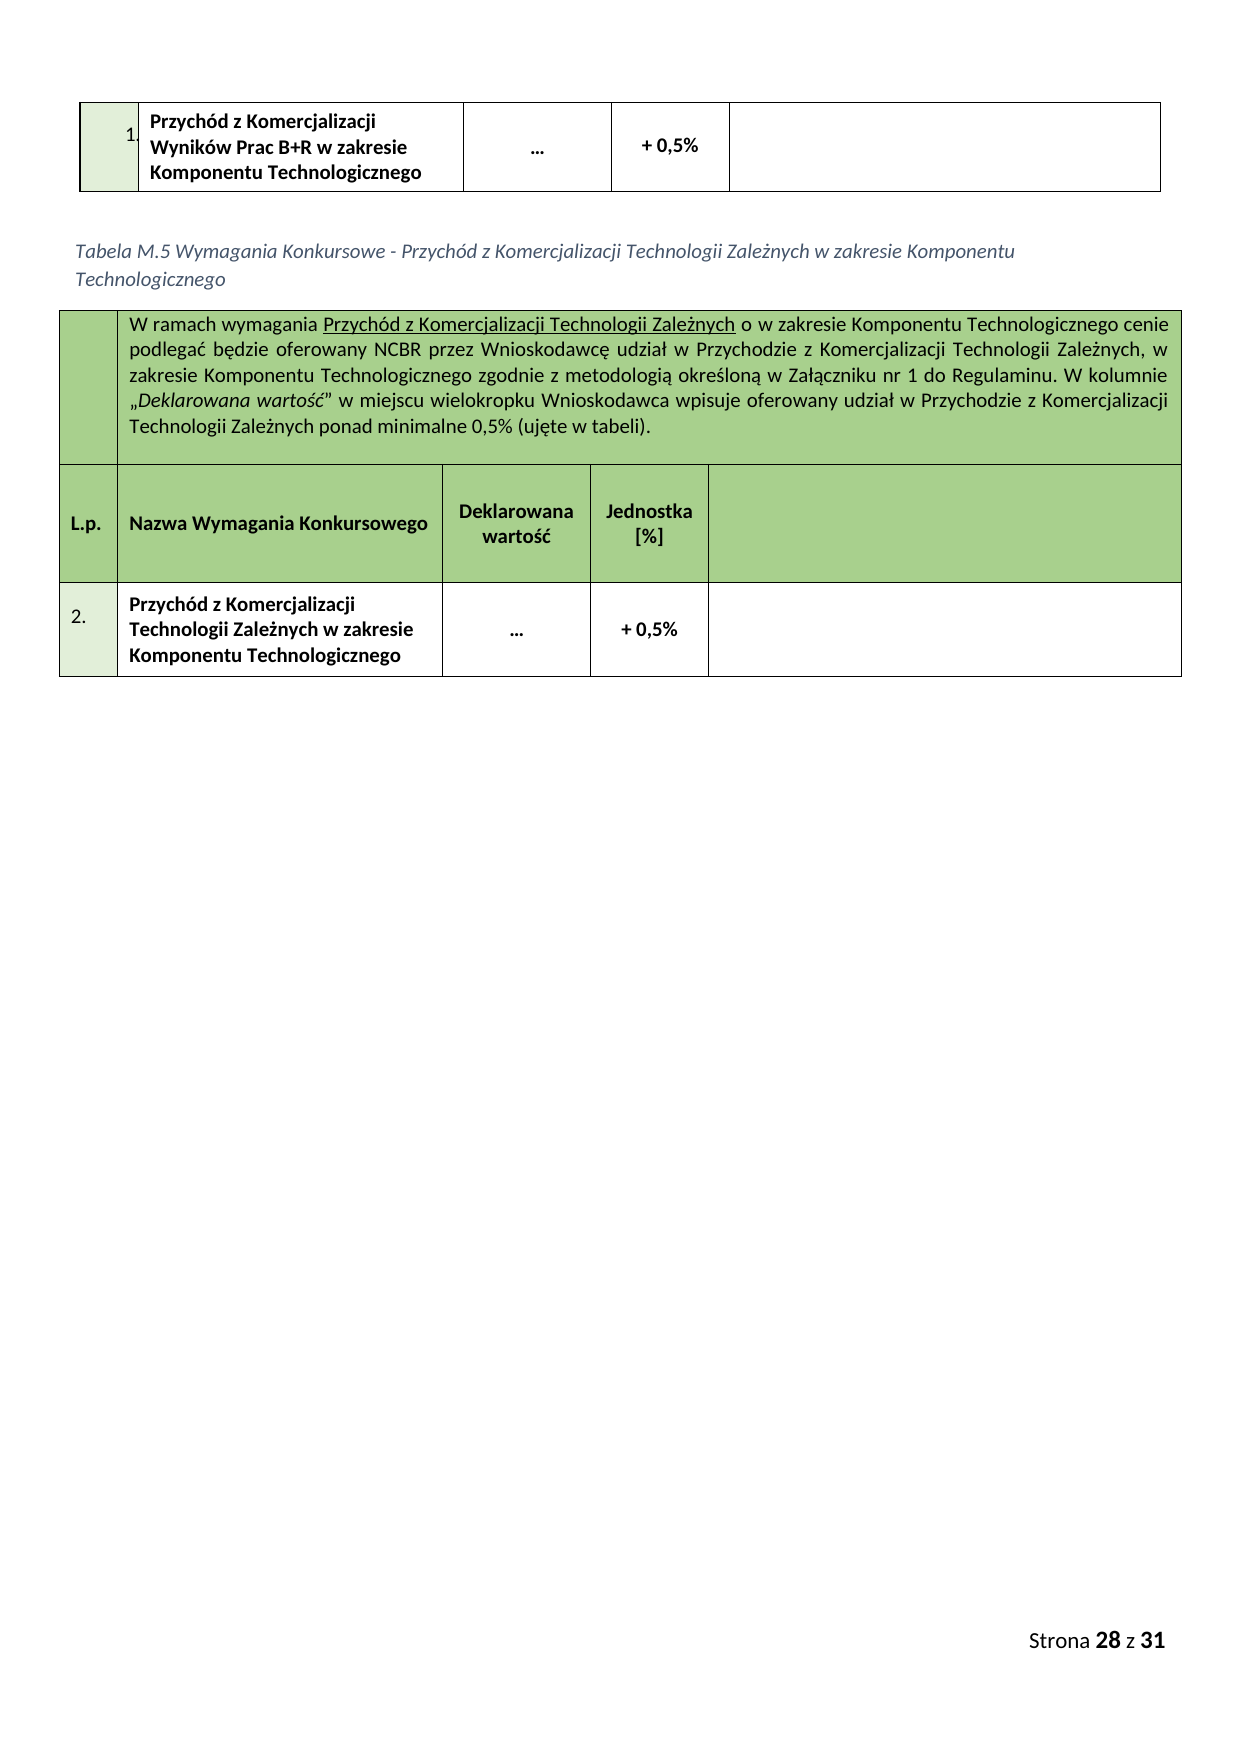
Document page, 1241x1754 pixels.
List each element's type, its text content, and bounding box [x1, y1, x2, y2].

table_cell … [443, 583, 590, 676]
text Tabela M.5 Wymagania Konkursowe - Przychód z Komercjalizacji Technologii Zależnych w zakresie Komponentu Technologicznego [75, 239, 1165, 292]
table_header W ramach wymagania Przychód z Komercjalizacji Technologii Zależnych o w zakresie Komponentu Technologicznego cenie podlegać będzie oferowany NCBR przez Wnioskodawcę udział w Przychodzie z Komercjalizacji Technologii Zależnych, w zakresie Komponentu Technologicznego zgodnie z metodologią określoną w Załączniku nr 1 do Regulaminu. W kolumnie „Deklarowana wartość” w miejscu wielokropku Wnioskodawca wpisuje oferowany udział w Przychodzie z Komercjalizacji Technologii Zależnych ponad minimalne 0,5% (ujęte w tabeli). [118, 311, 1181, 464]
table_cell [730, 103, 1160, 191]
table_cell + 0,5% [591, 583, 708, 676]
table_cell … [464, 103, 611, 191]
table_header [60, 311, 117, 464]
table_cell Jednostka [%] [591, 465, 708, 582]
table_cell Nazwa Wymagania Konkursowego [118, 465, 442, 582]
table_cell [81, 103, 138, 191]
table_cell Przychód z Komercjalizacji Technologii Zależnych w zakresie Komponentu Technologicznego [118, 583, 442, 676]
table_cell Deklarowana wartość [443, 465, 590, 582]
table_cell + 0,5% [612, 103, 729, 191]
table_cell Przychód z Komercjalizacji Wyników Prac B+R w zakresie Komponentu Technologicznego [139, 103, 463, 191]
table_cell L.p. [60, 465, 117, 582]
table_cell [709, 583, 1181, 676]
table_cell [60, 583, 117, 676]
table_cell [709, 465, 1181, 582]
